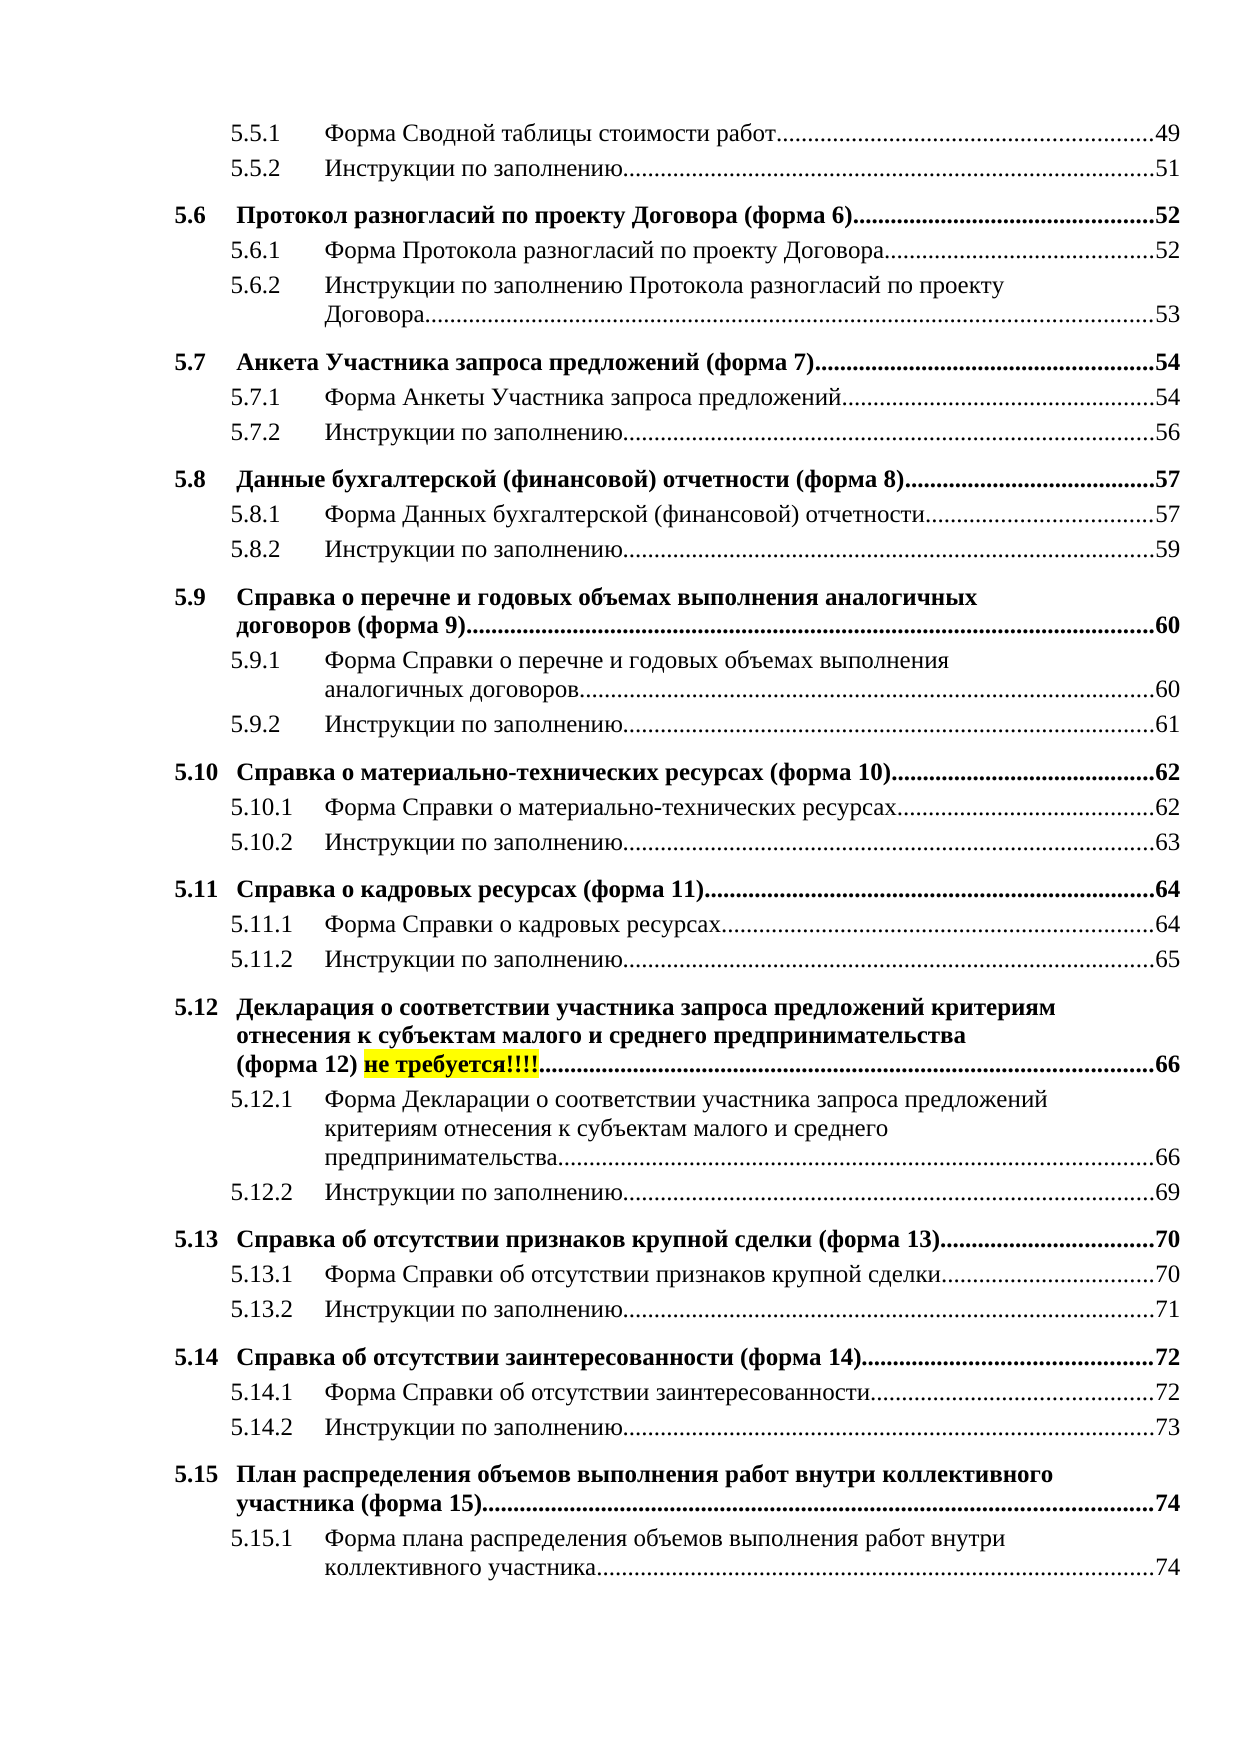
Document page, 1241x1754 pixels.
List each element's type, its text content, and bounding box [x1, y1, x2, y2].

text 5.12 Декларация о соответствии участника запроса предложений критериям отнесения к субъектам малого и среднего предпринимательства (форма 12) не требуется!!!! 66 [174, 992, 1093, 1078]
text 5.6.1 Форма Протокола разногласий по проекту Договора 52 [230, 236, 1063, 264]
text 5.14.2 Инструкции по заполнению 73 [230, 1412, 1063, 1441]
text 5.15 План распределения объемов выполнения работ внутри коллективного участника (форма 15) 74 [174, 1459, 1093, 1517]
text 5.8 Данные бухгалтерской (финансовой) отчетности (форма 8) 57 [174, 464, 1093, 493]
text 5.8.1 Форма Данных бухгалтерской (финансовой) отчетности 57 [230, 499, 1063, 528]
text 5.10 Справка о материально-технических ресурсах (форма 10) 62 [174, 757, 1093, 786]
text 5.7.2 Инструкции по заполнению 56 [230, 417, 1063, 446]
text 5.11 Справка о кадровых ресурсах (форма 11) 64 [174, 874, 1093, 903]
text 5.9.1 Форма Справки о перечне и годовых объемах выполнения аналогичных договоров 60 [230, 646, 1063, 703]
text 5.10.2 Инструкции по заполнению 63 [230, 827, 1063, 856]
text 5.8.2 Инструкции по заполнению 59 [230, 534, 1063, 563]
text 5.13.1 Форма Справки об отсутствии признаков крупной сделки 70 [230, 1259, 1063, 1288]
text 5.5.2 Инструкции по заполнению 51 [230, 153, 1063, 182]
text 5.11.1 Форма Справки о кадровых ресурсах 64 [230, 909, 1063, 938]
text 5.7 Анкета Участника запроса предложений (форма 7) 54 [174, 347, 1093, 376]
text 5.6 Протокол разногласий по проекту Договора (форма 6) 52 [174, 201, 1093, 229]
text 5.6.2 Инструкции по заполнению Протокола разногласий по проекту Договора 53 [230, 271, 1063, 328]
text 5.11.2 Инструкции по заполнению 65 [230, 944, 1063, 973]
text 5.12.1 Форма Декларации о соответствии участника запроса предложений критериям отнесения к субъектам малого и среднего предпринимательства 66 [230, 1084, 1063, 1171]
text 5.9 Справка о перечне и годовых объемах выполнения аналогичных договоров (форма 9) 60 [174, 582, 1093, 639]
text 5.13.2 Инструкции по заполнению 71 [230, 1294, 1063, 1323]
text 5.9.2 Инструкции по заполнению 61 [230, 709, 1063, 738]
text 5.10.1 Форма Справки о материально-технических ресурсах 62 [230, 792, 1063, 821]
text 5.14.1 Форма Справки об отсутствии заинтересованности 72 [230, 1377, 1063, 1406]
text 5.13 Справка об отсутствии признаков крупной сделки (форма 13) 70 [174, 1224, 1093, 1253]
text 5.15.1 Форма плана распределения объемов выполнения работ внутри коллективного участника 74 [230, 1523, 1063, 1581]
text 5.14 Справка об отсутствии заинтересованности (форма 14) 72 [174, 1342, 1093, 1371]
text 5.5.1 Форма Сводной таблицы стоимости работ 49 [230, 118, 1063, 147]
text 5.7.1 Форма Анкеты Участника запроса предложений 54 [230, 382, 1063, 411]
text 5.12.2 Инструкции по заполнению 69 [230, 1177, 1063, 1206]
